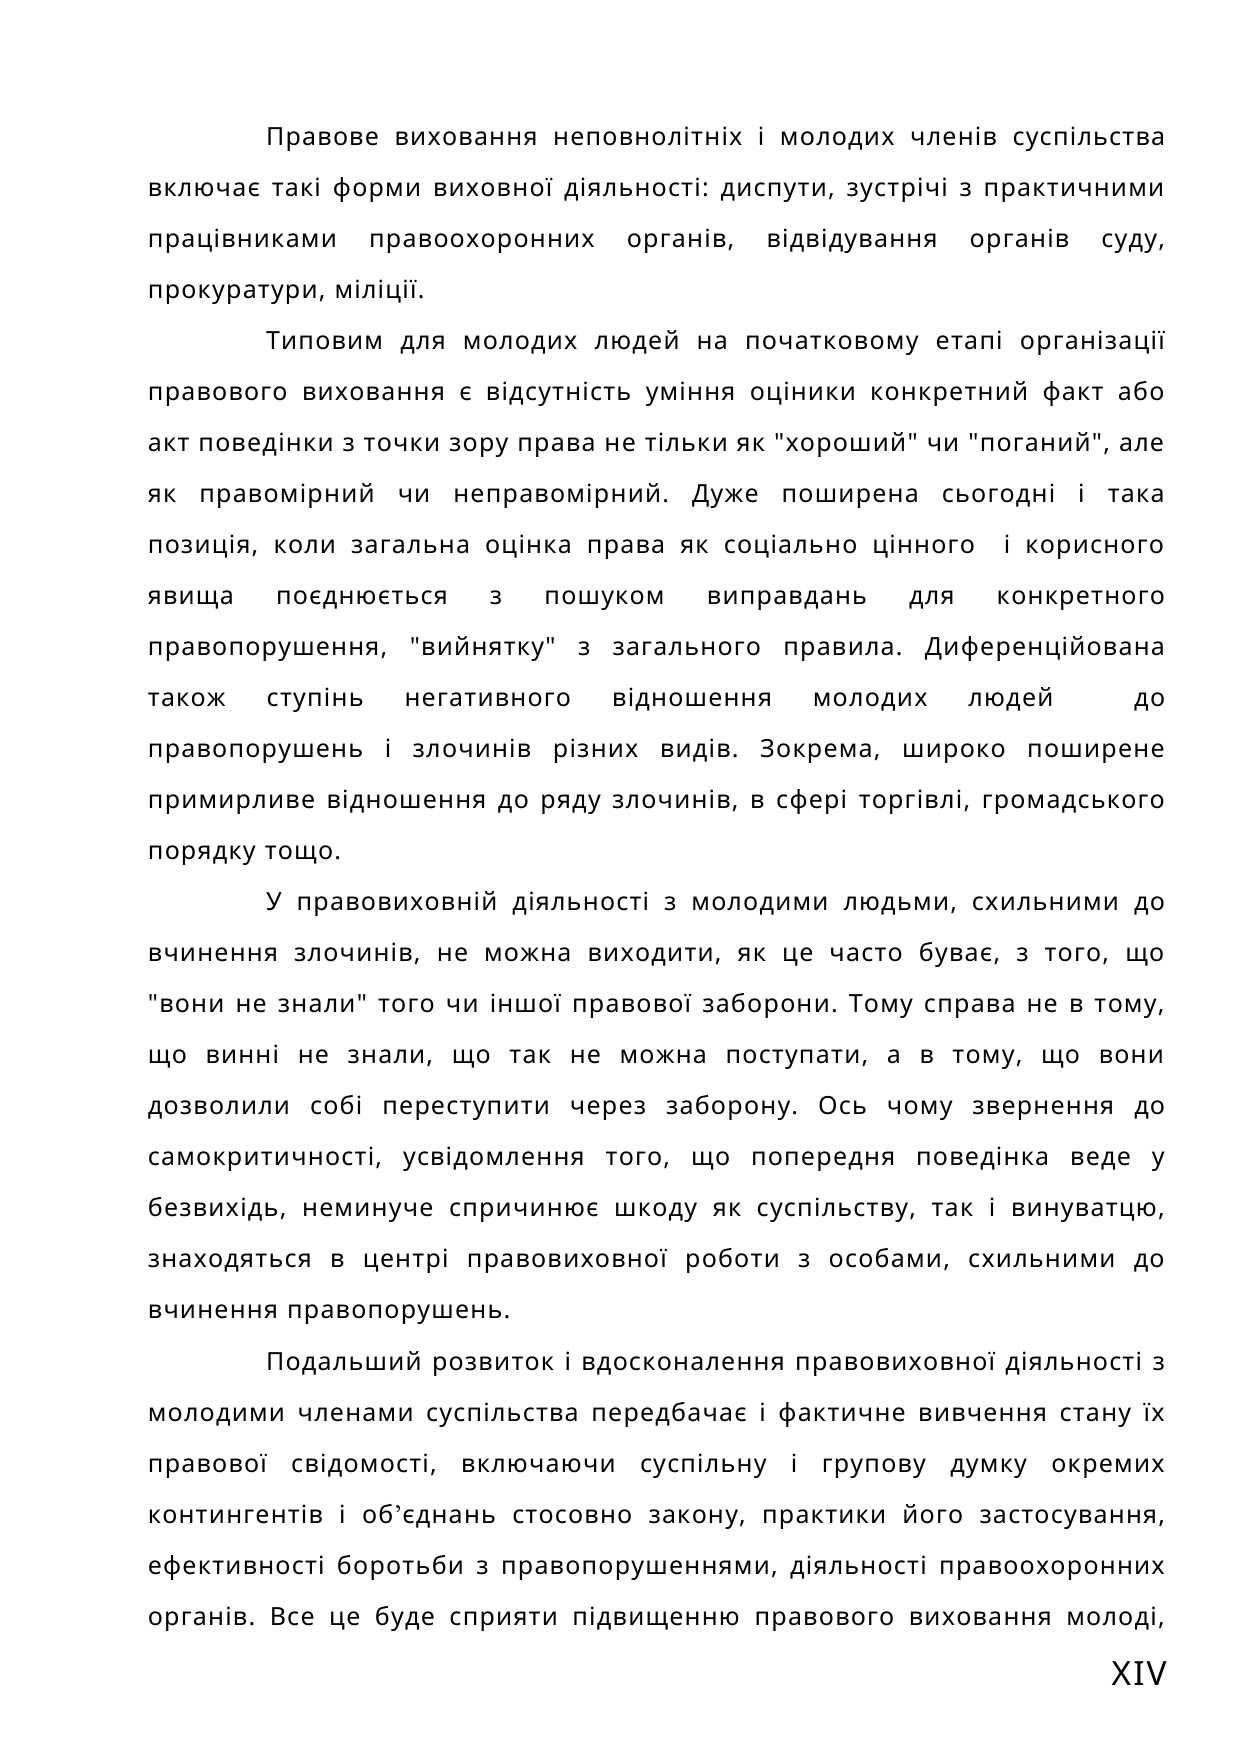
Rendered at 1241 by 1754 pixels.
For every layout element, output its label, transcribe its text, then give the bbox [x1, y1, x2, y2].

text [148, 1343, 1166, 1632]
text У правовиховній діяльності з молодими людьми, схильними до вчинення злочинів, не можна виходити, як це часто буває, з того, що "вони не знали" того чи іншої правової заборони. Тому справа не в тому, що винні не знали, що так не можна поступати, а в тому, що вони дозволили собі переступити через заборону. Ось чому звернення до самокритичності, усвідомлення того, що попередня поведінка веде у безвихідь, неминуче спричинює шкоду як суспільству, так і винуватцю, знаходяться в центрі правовиховної роботи з особами, схильними до вчинення правопорушень. [148, 884, 1166, 1326]
text Типовим для молодих людей на початковому етапі організації правового виховання є відсутність уміння оціники конкретний факт або акт поведінки з точки зору права не тільки як "хороший" чи "поганий", але як правомірний чи неправомірний. Дуже поширена сьогодні і така позиція, коли загальна оцінка права як соціально цінного і корисного явища поєднюється з пошуком виправдань для конкретного правопорушення, "вийнятку" з загального правила. Диференційована також ступінь негативного відношення молодих людей до правопорушень і злочинів різних видів. Зокрема, широко поширене примирливе відношення до ряду злочинів, в сфері торгівлі, громадського порядку тощо. [148, 322, 1166, 867]
text Правове виховання неповнолітніх і молодих членів суспільства включає такі форми виховної діяльності: диспути, зустрічі з практичними працівниками правоохоронних органів, відвідування органів суду, прокуратури, міліції. [148, 118, 1166, 305]
